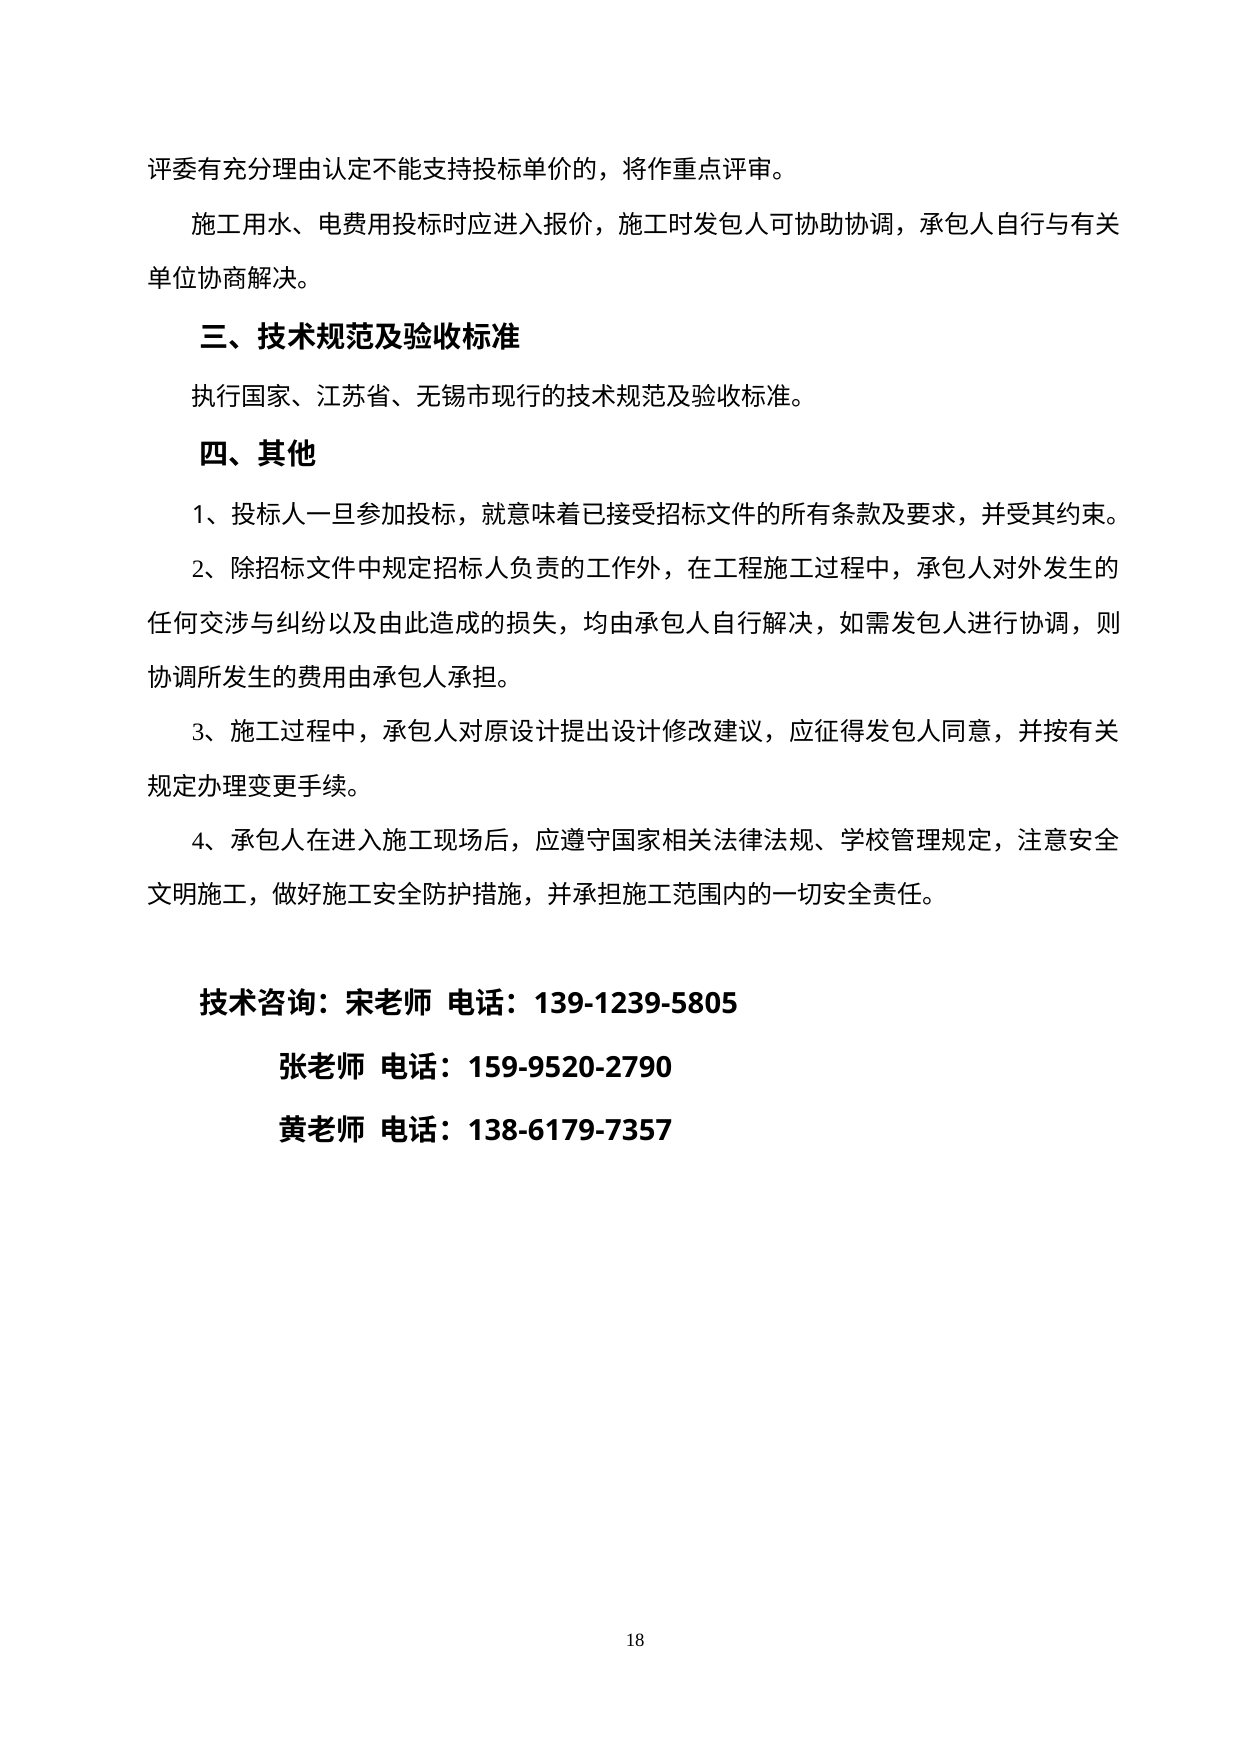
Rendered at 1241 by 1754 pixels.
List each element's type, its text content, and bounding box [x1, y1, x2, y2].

text 三、技术规范及验收标准 [148, 313, 1122, 355]
text 执行国家、江苏省、无锡市现行的技术规范及验收标准。 [148, 377, 1122, 413]
text 施工用水、电费用投标时应进入报价，施工时发包人可协助协调，承包人自行与有关单位协商解决。 [148, 204, 1122, 295]
text 2、除招标文件中规定招标人负责的工作外，在工程施工过程中，承包人对外发生的任何交涉与纠纷以及由此造成的损失，均由承包人自行解决，如需发包人进行协调，则协调所发生的费用由承包人承担。 [148, 549, 1122, 694]
text 四、其他 [148, 431, 1122, 473]
text 4、承包人在进入施工现场后，应遵守国家相关法律法规、学校管理规定，注意安全文明施工，做好施工安全防护措施，并承担施工范围内的一切安全责任。 [148, 821, 1122, 911]
text 黄老师 电话：138-6179-7357 [148, 1107, 1122, 1149]
text 张老师 电话：159-9520-2790 [148, 1043, 1122, 1086]
text 3、施工过程中，承包人对原设计提出设计修改建议，应征得发包人同意，并按有关规定办理变更手续。 [148, 712, 1122, 802]
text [148, 150, 1122, 186]
text 1、投标人一旦参加投标，就意味着已接受招标文件的所有条款及要求，并受其约束。 [148, 494, 1122, 531]
text 技术咨询：宋老师 电话：139-1239-5805 [148, 980, 1122, 1022]
